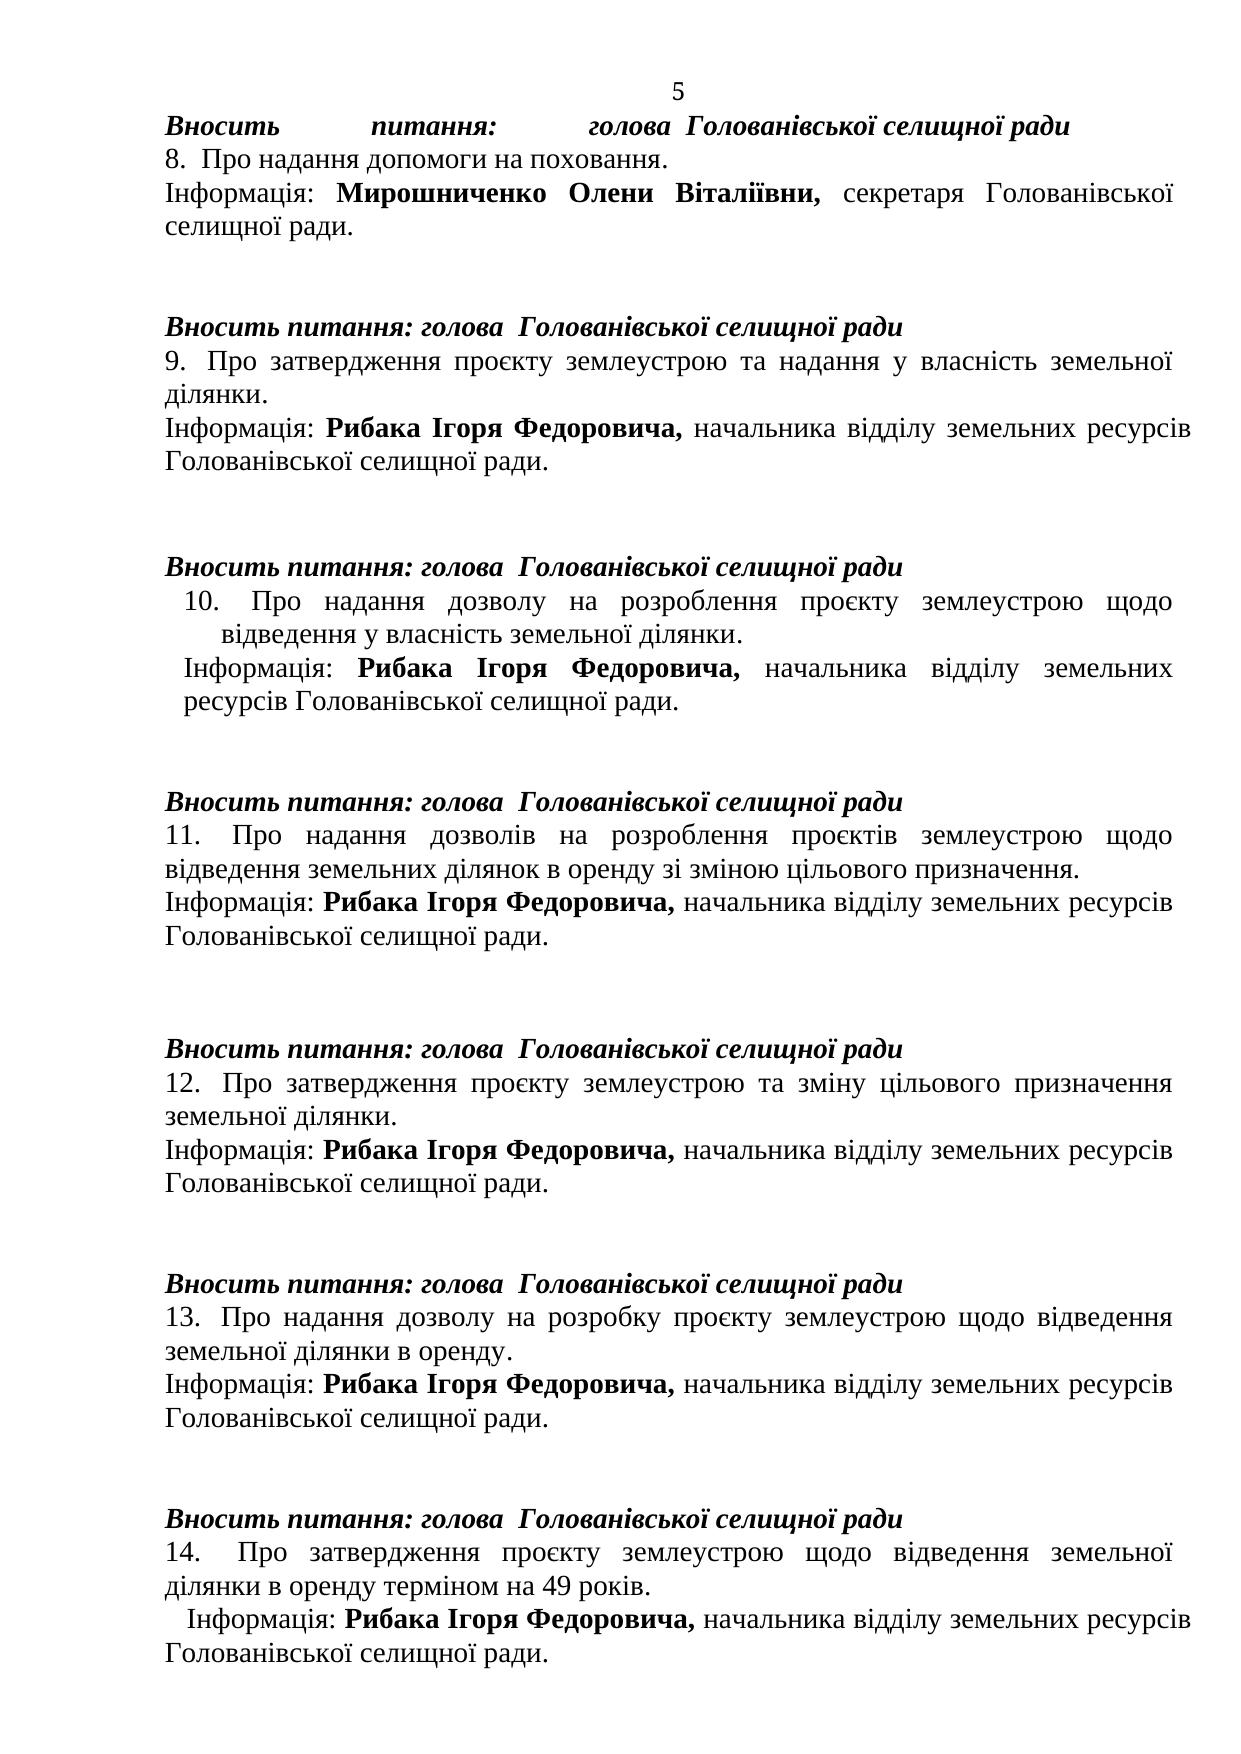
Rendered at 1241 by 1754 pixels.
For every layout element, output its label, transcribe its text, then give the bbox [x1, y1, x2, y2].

text Вносить питання: голова Голованівської селищної ради [164, 309, 1178, 343]
list Про надання дозволу на розроблення проєкту землеустрою щодо відведення у власність земельної ділянки. [183, 583, 1173, 650]
text 11. Про надання дозволів на розроблення проєктів землеустрою щодо відведення земельних ділянок в оренду зі зміною цільового призначення. [164, 817, 1173, 884]
text Вносить питання: голова Голованівської селищної ради [164, 784, 1178, 817]
text Інформація: Рибака Ігоря Федоровича, начальника відділу земельних ресурсів Голованівської селищної ради. [164, 410, 1192, 477]
text 12. Про затвердження проєкту землеустрою та зміну цільового призначення земельної ділянки. [164, 1065, 1173, 1132]
text Інформація: Рибака Ігоря Федоровича, начальника відділу земельних ресурсів Голованівської селищної ради. [164, 1132, 1173, 1199]
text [164, 1601, 1192, 1668]
text 14. Про затвердження проєкту землеустрою щодо відведення земельної ділянки в оренду терміном на 49 років. [164, 1534, 1173, 1601]
text Вносить питання: голова Голованівської селищної ради [164, 1501, 1178, 1534]
text 8. Про надання допомоги на поховання. [164, 141, 1173, 175]
text Інформація: Рибака Ігоря Федоровича, начальника відділу земельних ресурсів Голованівської селищної ради. [164, 1367, 1173, 1434]
text Вносить питання: голова Голованівської селищної ради [164, 1266, 1178, 1299]
text Інформація: Мирошниченко Олени Віталіївни, секретаря Голованівської селищної ради. [164, 175, 1173, 242]
text Вносить питання: голова Голованівської селищної ради [164, 108, 1178, 141]
text 9. Про затвердження проєкту землеустрою та надання у власність земельної ділянки. [164, 343, 1173, 410]
text Вносить питання: голова Голованівської селищної ради [164, 549, 1178, 583]
text 13. Про надання дозволу на розробку проєкту землеустрою щодо відведення земельної ділянки в оренду. [164, 1299, 1173, 1367]
text Інформація: Рибака Ігоря Федоровича, начальника відділу земельних ресурсів Голованівської селищної ради. [164, 884, 1173, 952]
text Інформація: Рибака Ігоря Федоровича, начальника відділу земельних ресурсів Голованівської селищної ради. [183, 650, 1173, 717]
text Вносить питання: голова Голованівської селищної ради [164, 1031, 1178, 1065]
